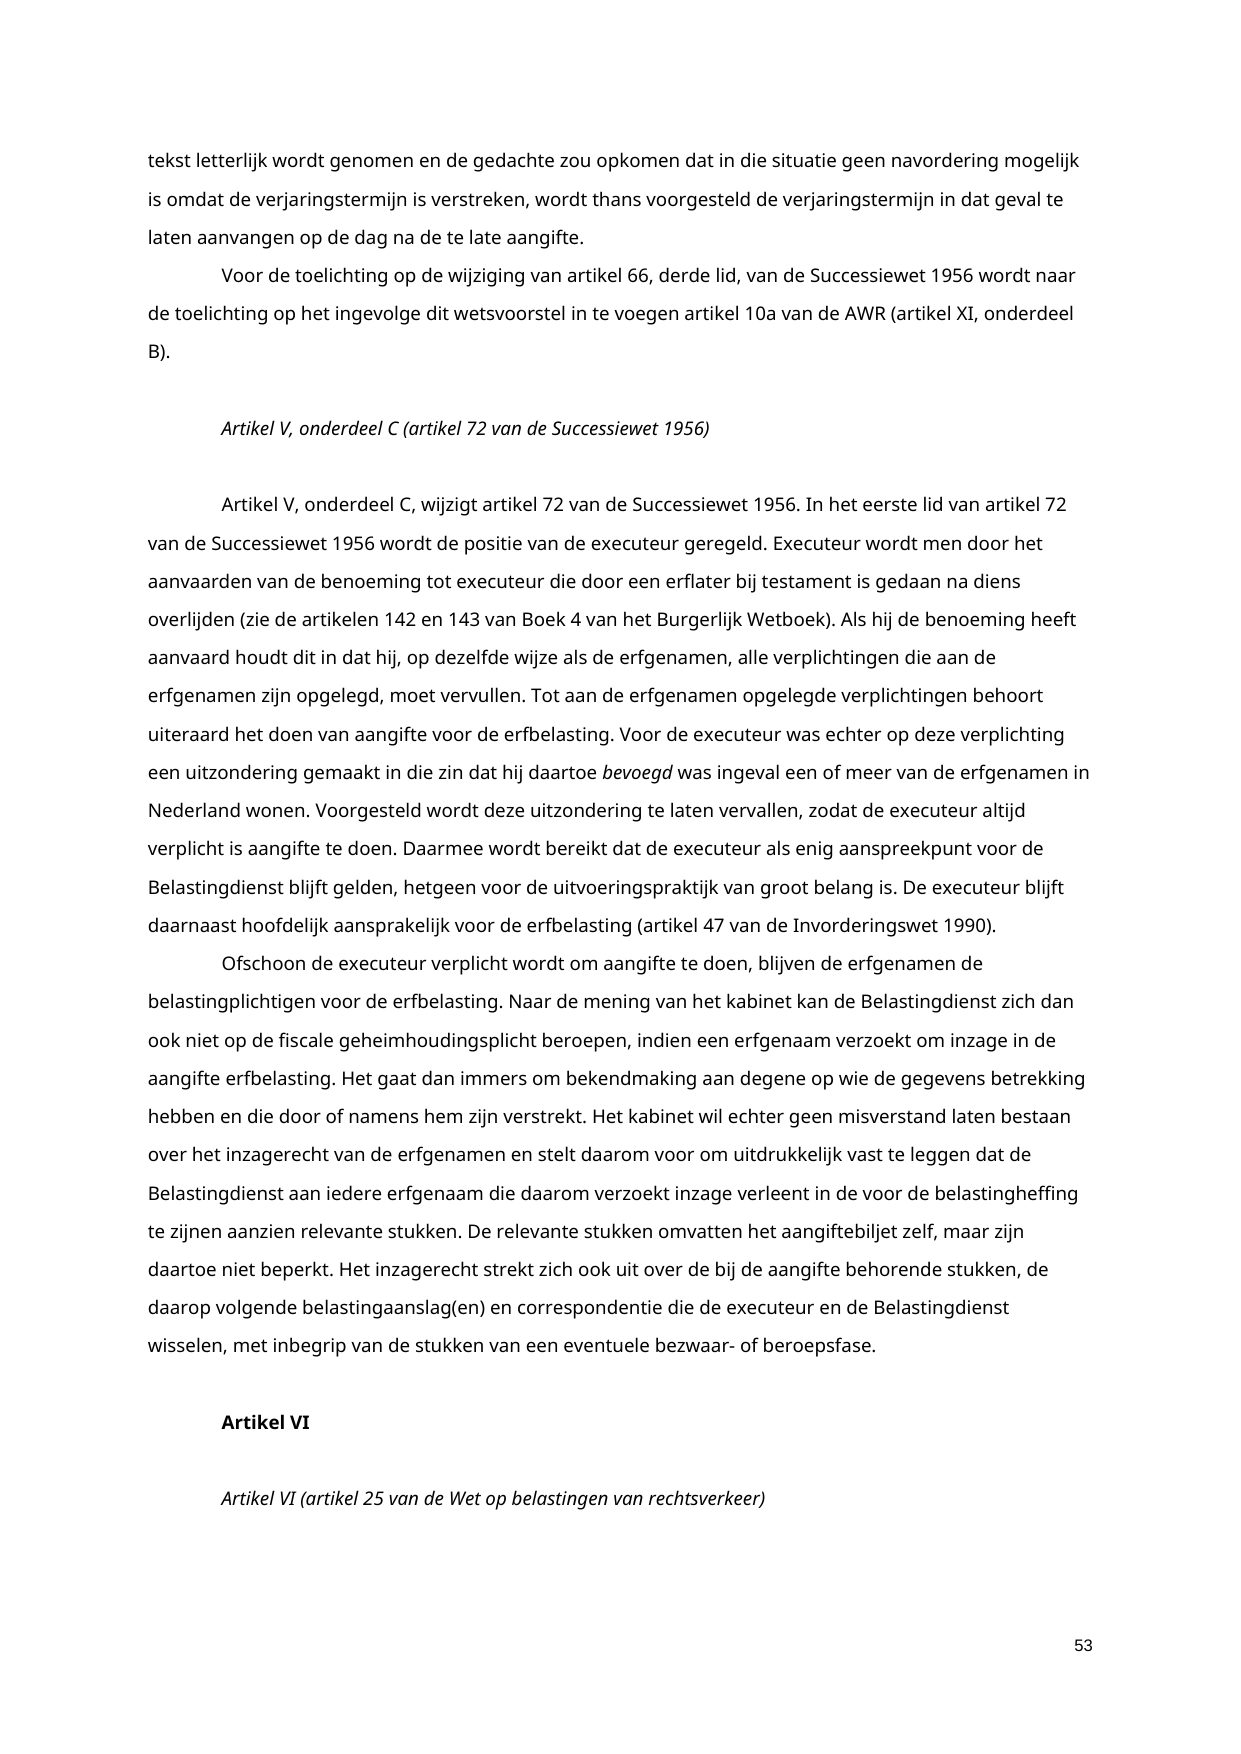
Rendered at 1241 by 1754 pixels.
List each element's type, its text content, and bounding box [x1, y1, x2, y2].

text Ofschoon de executeur verplicht wordt om aangifte te doen, blijven de erfgenamen de belastingplichtigen voor de erfbelasting. Naar de mening van het kabinet kan de Belastingdienst zich dan ook niet op de fiscale geheimhoudingsplicht beroepen, indien een erfgenaam verzoekt om inzage in de aangifte erfbelasting. Het gaat dan immers om bekendmaking aan degene op wie de gegevens betrekking hebben en die door of namens hem zijn verstrekt. Het kabinet wil echter geen misverstand laten bestaan over het inzagerecht van de erfgenamen en stelt daarom voor om uitdrukkelijk vast te leggen dat de Belastingdienst aan iedere erfgenaam die daarom verzoekt inzage verleent in de voor de belastingheffing te zijnen aanzien relevante stukken. De relevante stukken omvatten het aangiftebiljet zelf, maar zijn daartoe niet beperkt. Het inzagerecht strekt zich ook uit over de bij de aangifte behorende stukken, de daarop volgende belastingaanslag(en) en correspondentie die de executeur en de Belastingdienst wisselen, met inbegrip van de stukken van een eventuele bezwaar- of beroepsfase. [148, 950, 1093, 1358]
text Artikel V, onderdeel C (artikel 72 van de Successiewet 1956) [148, 415, 1093, 441]
text Artikel VI (artikel 25 van de Wet op belastingen van rechtsverkeer) [148, 1486, 1093, 1511]
text Voor de toelichting op de wijziging van artikel 66, derde lid, van de Successiewet 1956 wordt naar de toelichting op het ingevolge dit wetsvoorstel in te voegen artikel 10a van de AWR (artikel XI, onderdeel B). [148, 262, 1093, 364]
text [148, 148, 1093, 249]
text Artikel V, onderdeel C, wijzigt artikel 72 van de Successiewet 1956. In het eerste lid van artikel 72 van de Successiewet 1956 wordt de positie van de executeur geregeld. Executeur wordt men door het aanvaarden van de benoeming tot executeur die door een erflater bij testament is gedaan na diens overlijden (zie de artikelen 142 en 143 van Boek 4 van het Burgerlijk Wetboek). Als hij de benoeming heeft aanvaard houdt dit in dat hij, op dezelfde wijze als de erfgenamen, alle verplichtingen die aan de erfgenamen zijn opgelegd, moet vervullen. Tot aan de erfgenamen opgelegde verplichtingen behoort uiteraard het doen van aangifte voor de erfbelasting. Voor de executeur was echter op deze verplichting een uitzondering gemaakt in die zin dat hij daartoe bevoegd was ingeval een of meer van de erfgenamen in Nederland wonen. Voorgesteld wordt deze uitzondering te laten vervallen, zodat de executeur altijd verplicht is aangifte te doen. Daarmee wordt bereikt dat de executeur als enig aanspreekpunt voor de Belastingdienst blijft gelden, hetgeen voor de uitvoeringspraktijk van groot belang is. De executeur blijft daarnaast hoofdelijk aansprakelijk voor de erfbelasting (artikel 47 van de Invorderingswet 1990). [148, 492, 1093, 938]
text Artikel VI [148, 1409, 1093, 1435]
